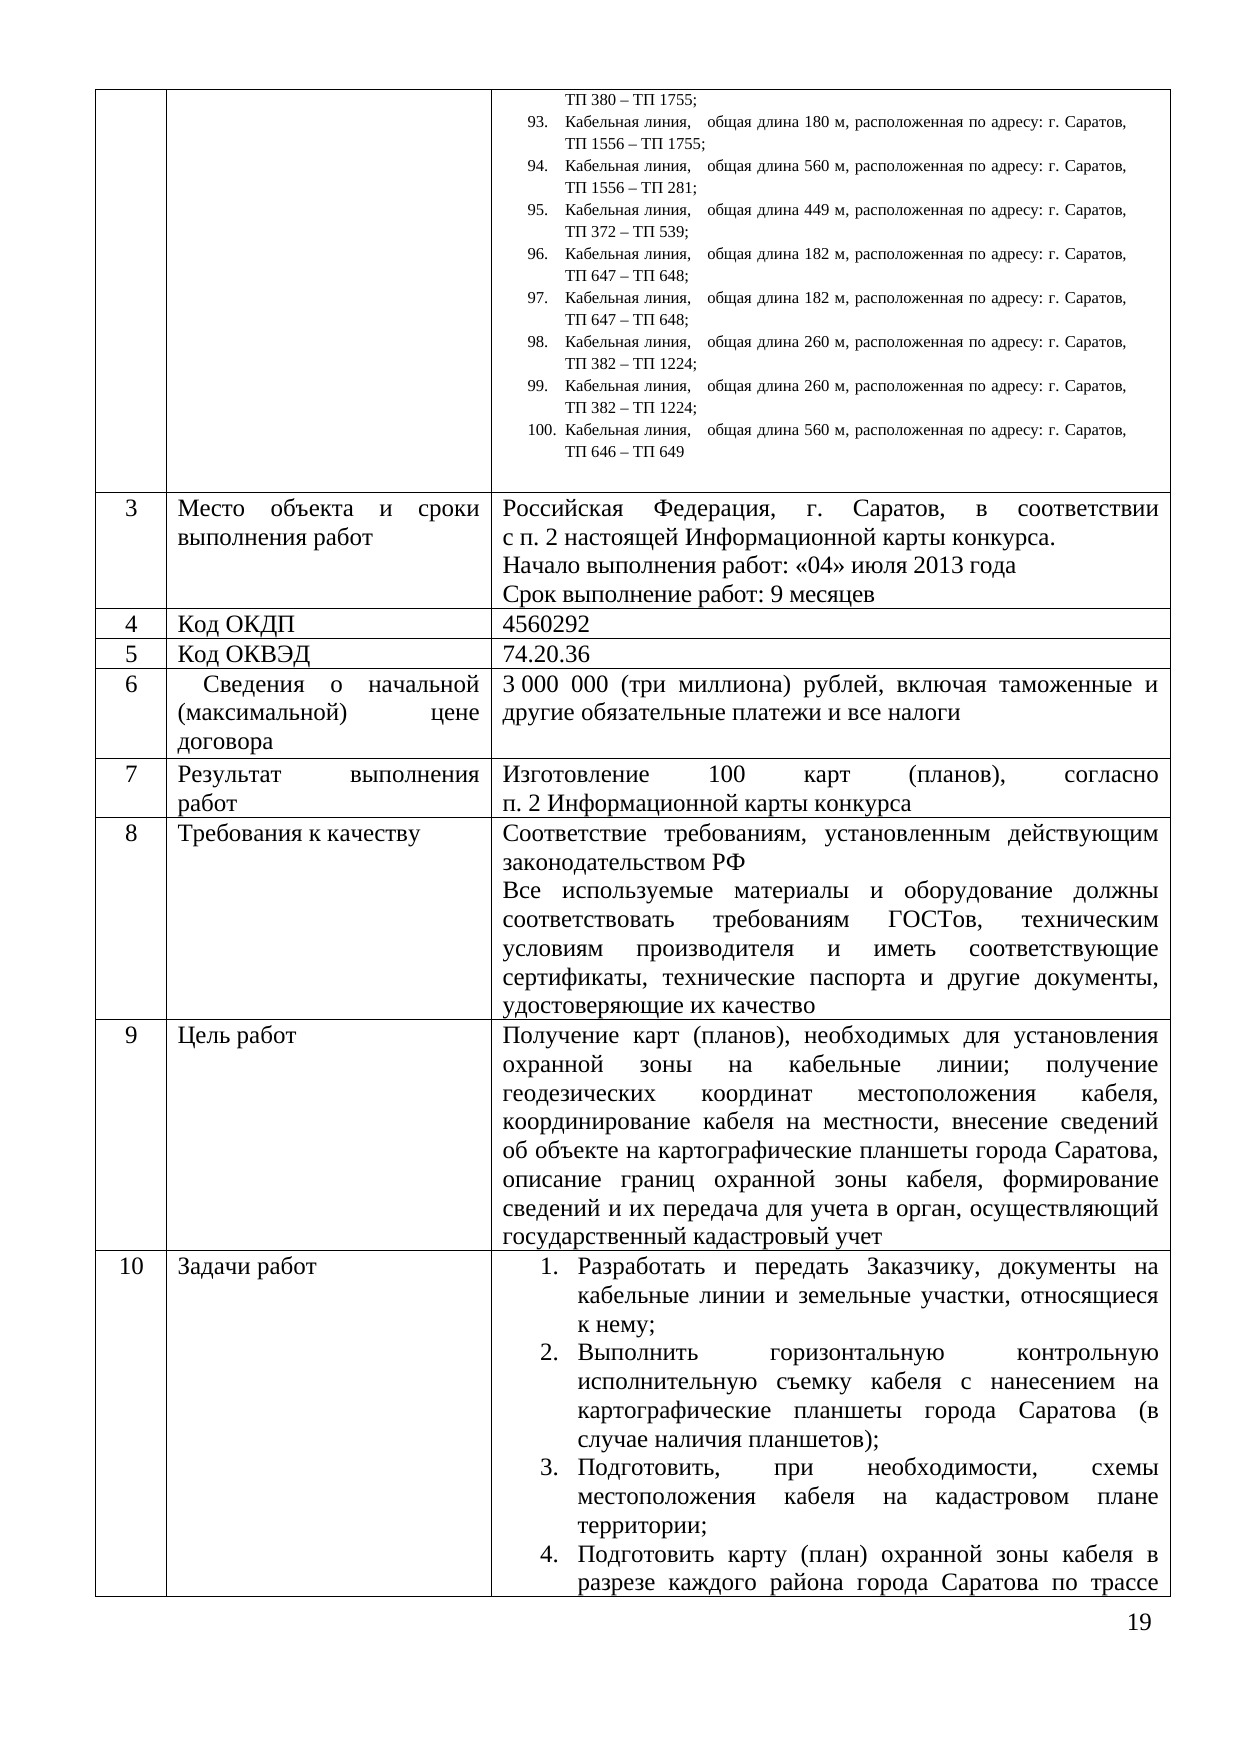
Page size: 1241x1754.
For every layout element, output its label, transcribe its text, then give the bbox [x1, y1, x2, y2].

table_cell Код ОКДП [167, 609, 491, 638]
table_cell 9 [96, 1020, 166, 1250]
table_cell 3 000 000 (три миллиона) рублей, включая таможенные и другие обязательные платежи и все налоги [492, 669, 1170, 758]
table_cell Получение карт (планов), необходимых для установления охранной зоны на кабельные линии; получение геодезических координат местоположения кабеля, координирование кабеля на местности, внесение сведений об объекте на картографические планшеты города Саратова, описание границ охранной зоны кабеля, формирование сведений и их передача для учета в орган, осуществляющий государственный кадастровый учет [492, 1020, 1170, 1250]
table_cell 2 [96, 90, 166, 492]
table_cell 7 [96, 759, 166, 817]
table_cell 4560292 [492, 609, 1170, 638]
table_cell Изготовление 100 карт (планов), согласно п. 2 Информационной карты конкурса [492, 759, 1170, 817]
table_cell Код ОКВЭД [167, 639, 491, 668]
table_cell 10 [96, 1251, 166, 1596]
table_cell Задачи работ [167, 1251, 491, 1596]
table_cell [492, 90, 1170, 492]
table_cell Цель работ [167, 1020, 491, 1250]
table_cell 8 [96, 818, 166, 1019]
table_cell 6 [96, 669, 166, 758]
table_cell Соответствие требованиям, установленным действующим законодательством РФ Все используемые материалы и оборудование должны соответствовать требованиям ГОСТов, техническим условиям производителя и иметь соответствующие сертификаты, технические паспорта и другие документы, удостоверяющие их качество [492, 818, 1170, 1019]
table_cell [167, 90, 491, 492]
table_cell Результат выполнения работ [167, 759, 491, 817]
table_cell Сведения о начальной (максимальной) цене договора [167, 669, 491, 758]
table_cell Российская Федерация, г. Саратов, в соответствии с п. 2 настоящей Информационной карты конкурса. Начало выполнения работ: «04» июля 2013 года Срок выполнение работ: 9 месяцев [492, 493, 1170, 608]
table_cell 5 [96, 639, 166, 668]
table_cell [492, 1251, 1170, 1596]
table_cell 3 [96, 493, 166, 608]
table_cell Требования к качеству [167, 818, 491, 1019]
table_cell Место объекта и сроки выполнения работ [167, 493, 491, 608]
table_cell 4 [96, 609, 166, 638]
table_cell 74.20.36 [492, 639, 1170, 668]
